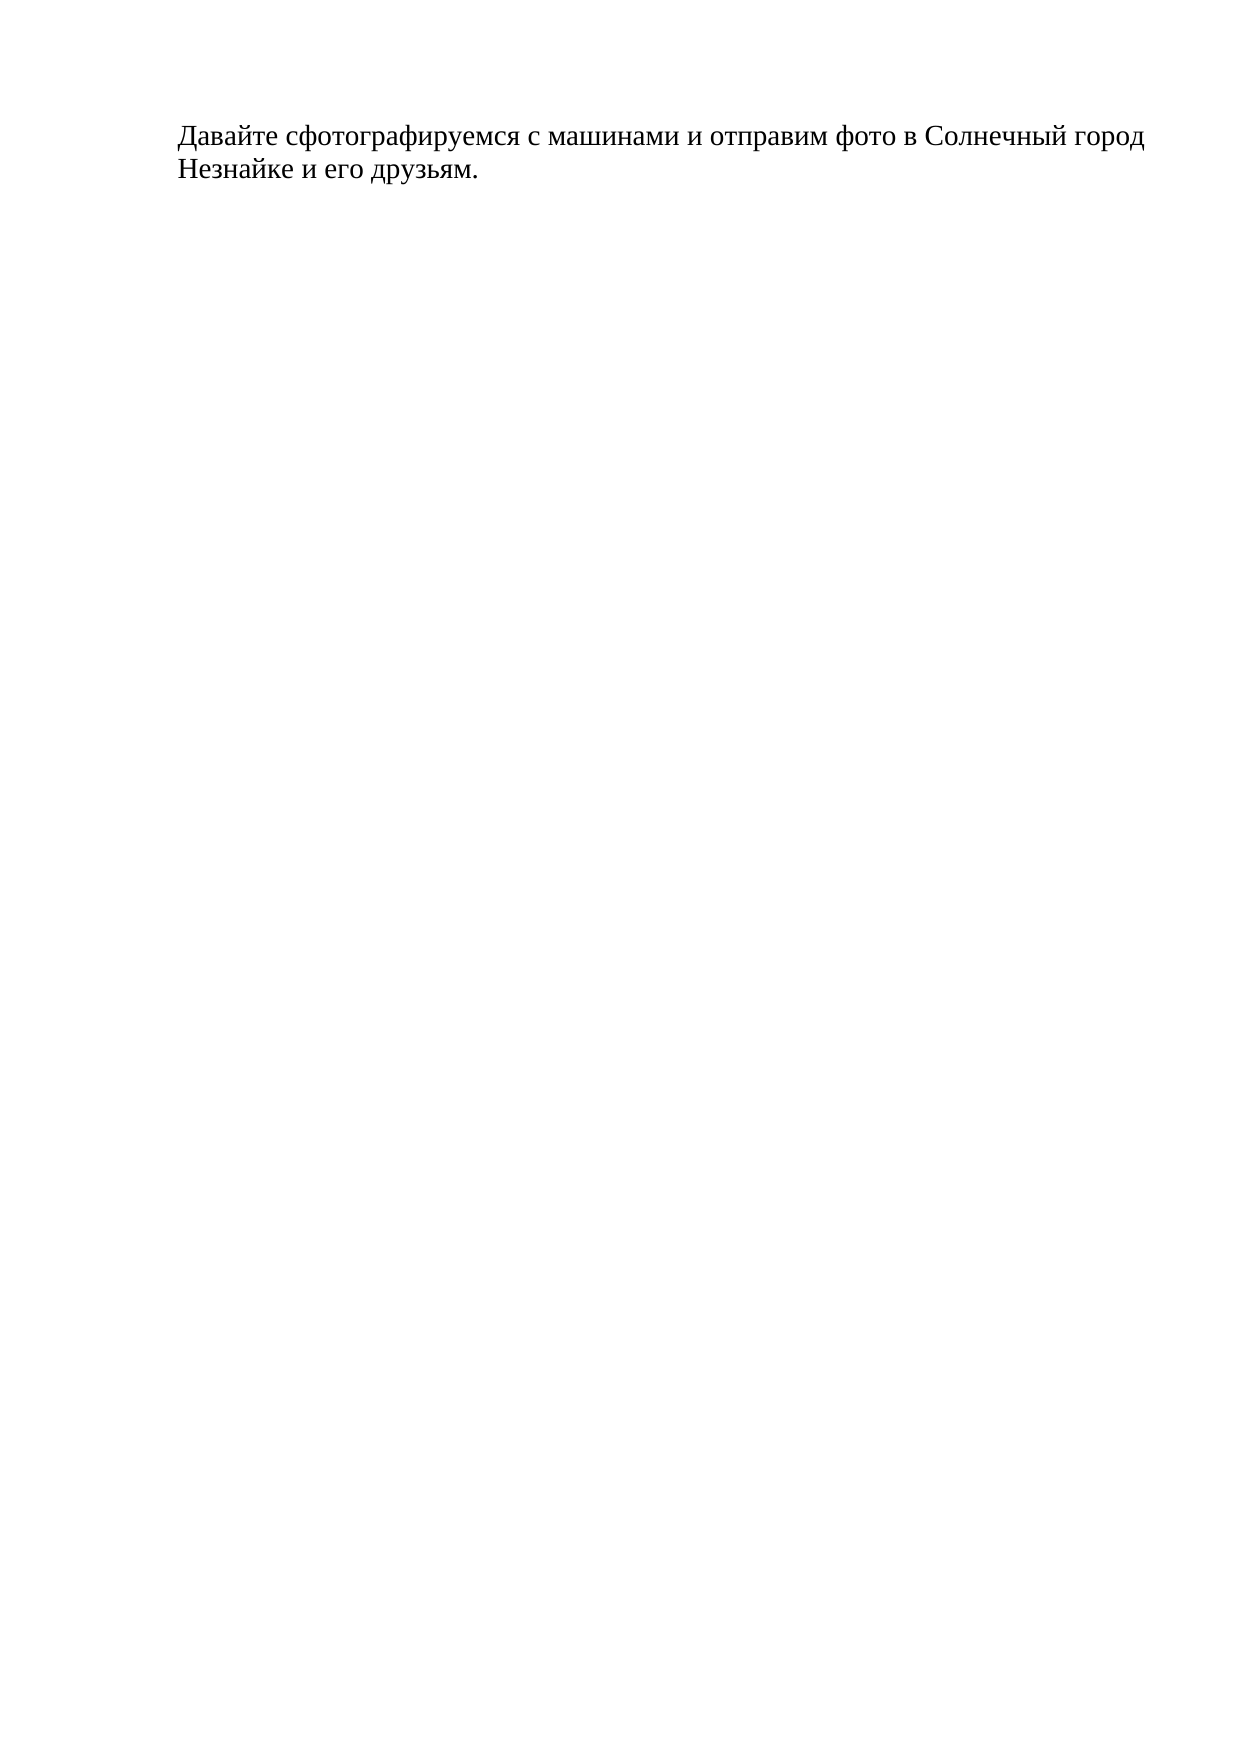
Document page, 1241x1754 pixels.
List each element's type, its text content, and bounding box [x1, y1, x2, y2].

text Давайте сфотографируемся с машинами и отправим фото в Солнечный город Незнайке и его друзьям. [177, 118, 1152, 185]
